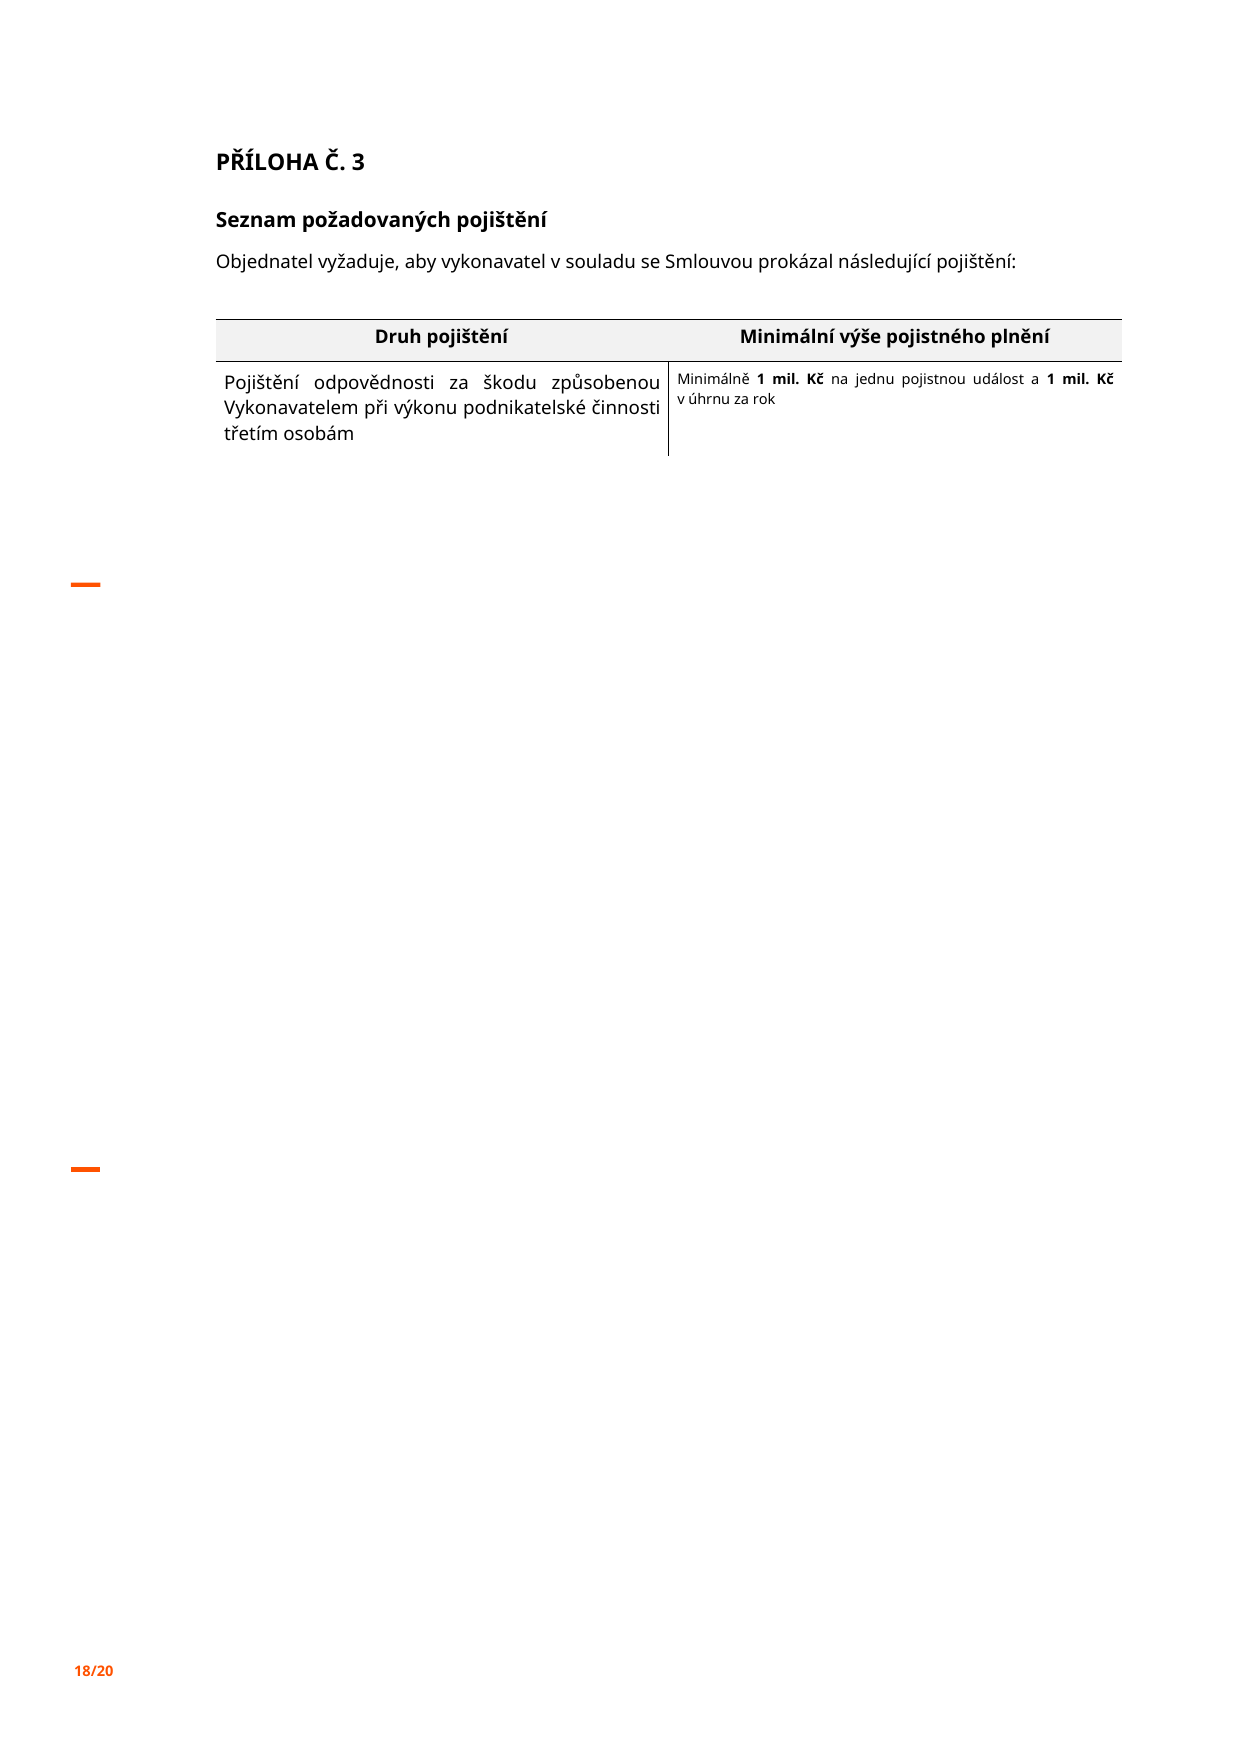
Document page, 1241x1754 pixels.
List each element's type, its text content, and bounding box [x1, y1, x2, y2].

text Příloha č. 3 [216, 146, 1122, 177]
table_cell Pojištění odpovědnosti za škodu způsobenou Vykonavatelem při výkonu podnikatelské činnosti třetím osobám [216, 362, 668, 456]
table_header Minimální výše pojistného plnění [669, 320, 1122, 361]
table_cell Minimálně 1 mil. Kč na jednu pojistnou událost a 1 mil. Kč v úhrnu za rok [669, 362, 1122, 456]
table_header Druh pojištění [216, 320, 669, 361]
text Objednatel vyžaduje, aby vykonavatel v souladu se Smlouvou prokázal následující pojištění: [216, 249, 1122, 274]
text Seznam požadovaných pojištění [216, 205, 1122, 233]
